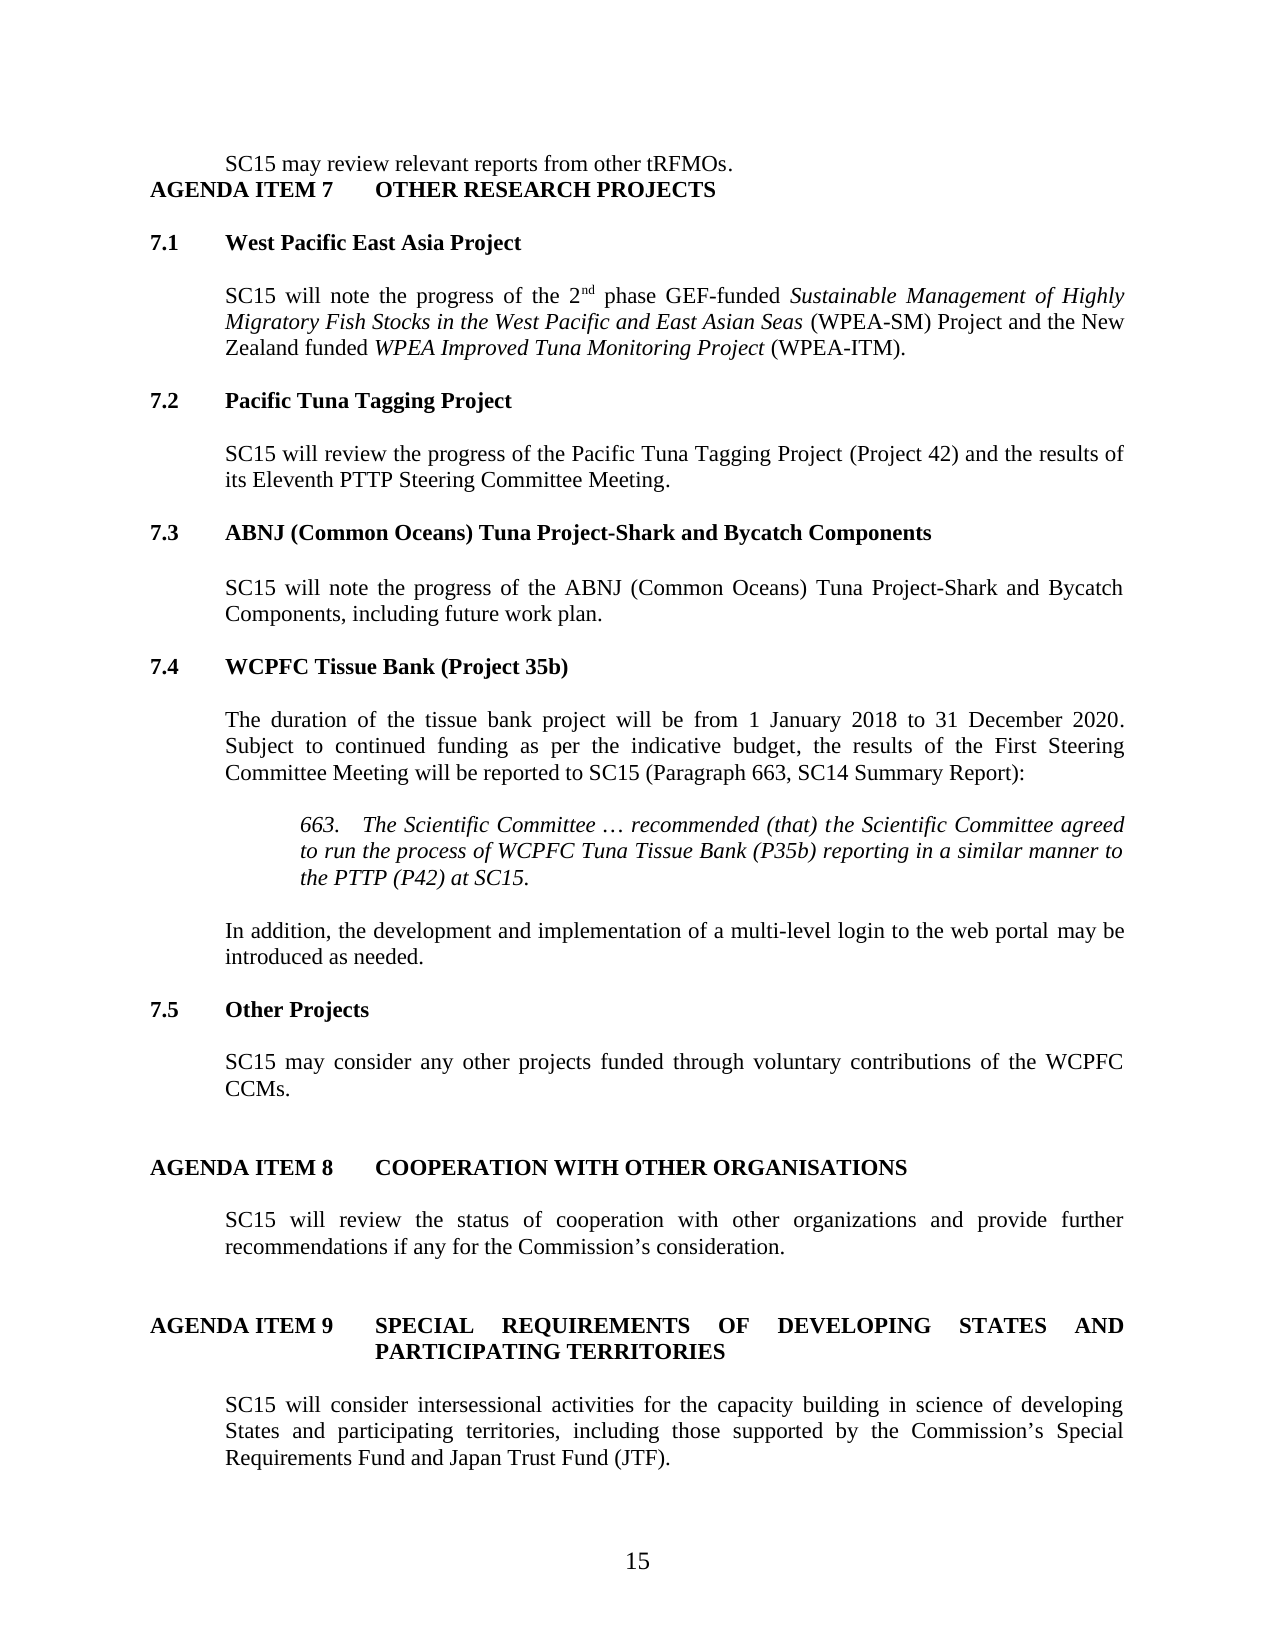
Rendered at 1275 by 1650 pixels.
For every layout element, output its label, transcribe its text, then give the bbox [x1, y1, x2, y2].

list OTHER RESEARCH PROJECTS [150, 176, 1125, 203]
list ABNJ (Common Oceans) Tuna Project-Shark and Bycatch Components [150, 519, 1125, 545]
text SC15 will consider intersessional activities for the capacity building in science of developing States and participating territories, including those supported by the Commission’s Special Requirements Fund and Japan Trust Fund (JTF). [225, 1391, 1125, 1470]
list SPECIAL REQUIREMENTS OF DEVELOPING STATES AND PARTICIPATING TERRITORIES [150, 1312, 1125, 1365]
text SC15 will review the status of cooperation with other organizations and provide further recommendations if any for the Commission’s consideration. [225, 1207, 1125, 1259]
list Other Projects [150, 996, 1125, 1022]
list WCPFC Tissue Bank (Project 35b) [150, 653, 1125, 679]
list Pacific Tuna Tagging Project [150, 387, 1125, 413]
text SC15 will note the progress of the 2nd phase GEF-funded Sustainable Management of Highly Migratory Fish Stocks in the West Pacific and East Asian Seas (WPEA-SM) Project and the New Zealand funded WPEA Improved Tuna Monitoring Project (WPEA-ITM). [225, 282, 1125, 361]
list SC15 may consider any other projects funded through voluntary contributions of the WCPFC CCMs. [225, 1048, 1125, 1101]
list COOPERATION WITH OTHER ORGANISATIONS [150, 1154, 1125, 1180]
text SC15 will review the progress of the Pacific Tuna Tagging Project (Project 42) and the results of its Eleventh PTTP Steering Committee Meeting. [225, 440, 1125, 493]
list 663. The Scientific Committee … recommended (that) the Scientific Committee agreed to run the process of WCPFC Tuna Tissue Bank (P35b) reporting in a similar manner to the PTTP (P42) at SC15. [300, 811, 1125, 890]
text SC15 may review relevant reports from other tRFMOs. [150, 150, 1125, 176]
list In addition, the development and implementation of a multi-level login to the web portal may be introduced as needed. [225, 917, 1125, 969]
list West Pacific East Asia Project [150, 229, 1125, 255]
text SC15 will note the progress of the ABNJ (Common Oceans) Tuna Project-Shark and Bycatch Components, including future work plan. [225, 574, 1125, 627]
list The duration of the tissue bank project will be from 1 January 2018 to 31 December 2020. Subject to continued funding as per the indicative budget, the results of the First Steering Committee Meeting will be reported to SC15 (Paragraph 663, SC14 Summary Report): [225, 706, 1125, 785]
